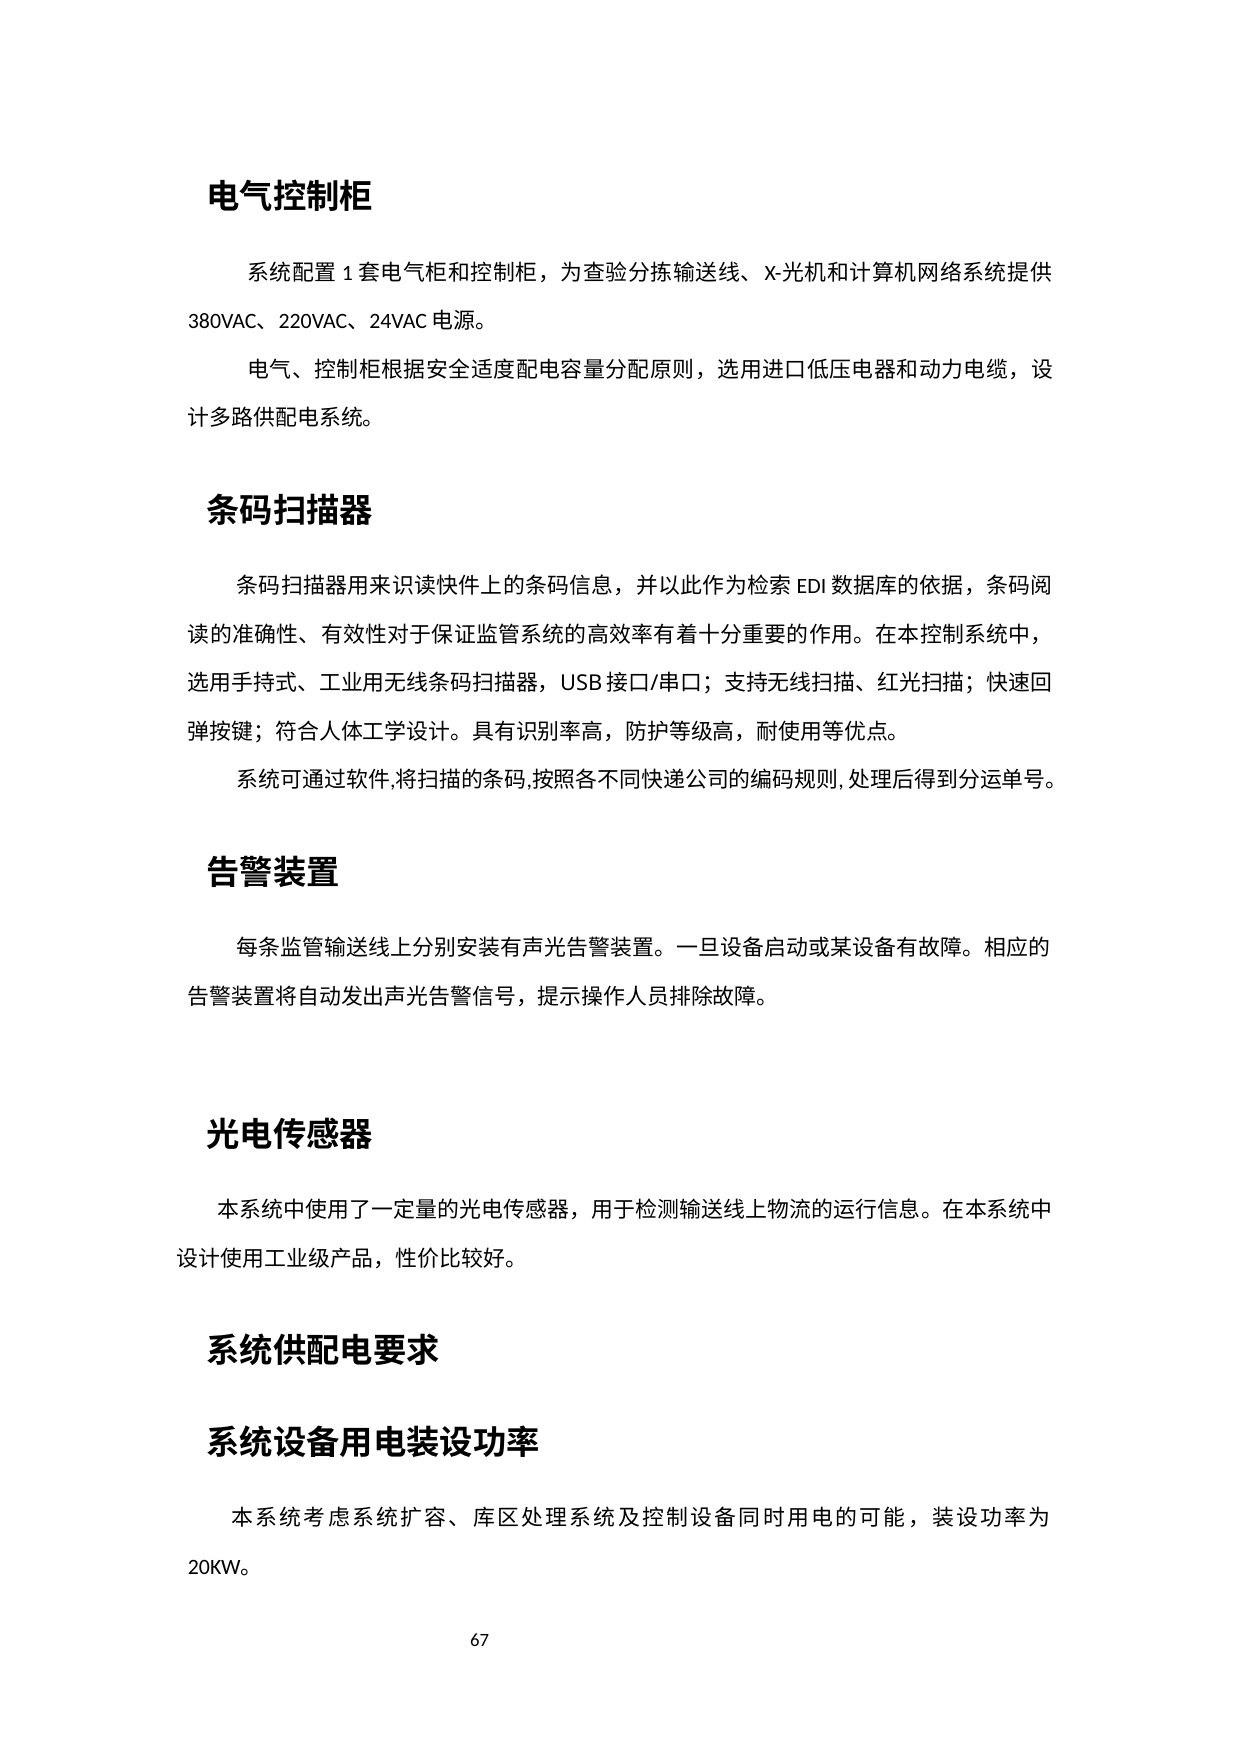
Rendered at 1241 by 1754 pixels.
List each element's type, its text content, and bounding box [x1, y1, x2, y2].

subtitle 光电传感器 [206, 1099, 1053, 1164]
text 条码扫描器用来识读快件上的条码信息，并以此作为检索EDI数据库的依据，条码阅读的准确性、有效性对于保证监管系统的高效率有着十分重要的作用。在本控制系统中，选用手持式、工业用无线条码扫描器，USB接口/串口；支持无线扫描、红光扫描；快速回弹按键；符合人体工学设计。具有识别率高，防护等级高，耐使用等优点。 [188, 567, 1053, 746]
text 系统可通过软件,将扫描的条码,按照各不同快递公司的编码规则, 处理后得到分运单号。 [188, 762, 1053, 794]
subtitle 系统供配电要求 [206, 1316, 1053, 1381]
text 本系统中使用了一定量的光电传感器，用于检测输送线上物流的运行信息。在本系统中设计使用工业级产品，性价比较好。 [177, 1192, 1053, 1273]
text 本系统考虑系统扩容、库区处理系统及控制设备同时用电的可能，装设功率为20KW。 [188, 1500, 1053, 1581]
subtitle 电气控制柜 [206, 162, 1053, 227]
text 电气、控制柜根据安全适度配电容量分配原则，选用进口低压电器和动力电缆，设计多路供配电系统。 [188, 351, 1053, 432]
text 系统配置1套电气柜和控制柜，为查验分拣输送线、X-光机和计算机网络系统提供380VAC、220VAC、24VAC电源。 [188, 254, 1053, 335]
subtitle 条码扫描器 [206, 475, 1053, 540]
subtitle 告警装置 [206, 837, 1053, 902]
text 每条监管输送线上分别安装有声光告警装置。一旦设备启动或某设备有故障。相应的告警装置将自动发出声光告警信号，提示操作人员排除故障。 [188, 929, 1053, 1011]
subtitle 系统设备用电装设功率 [206, 1408, 1053, 1473]
